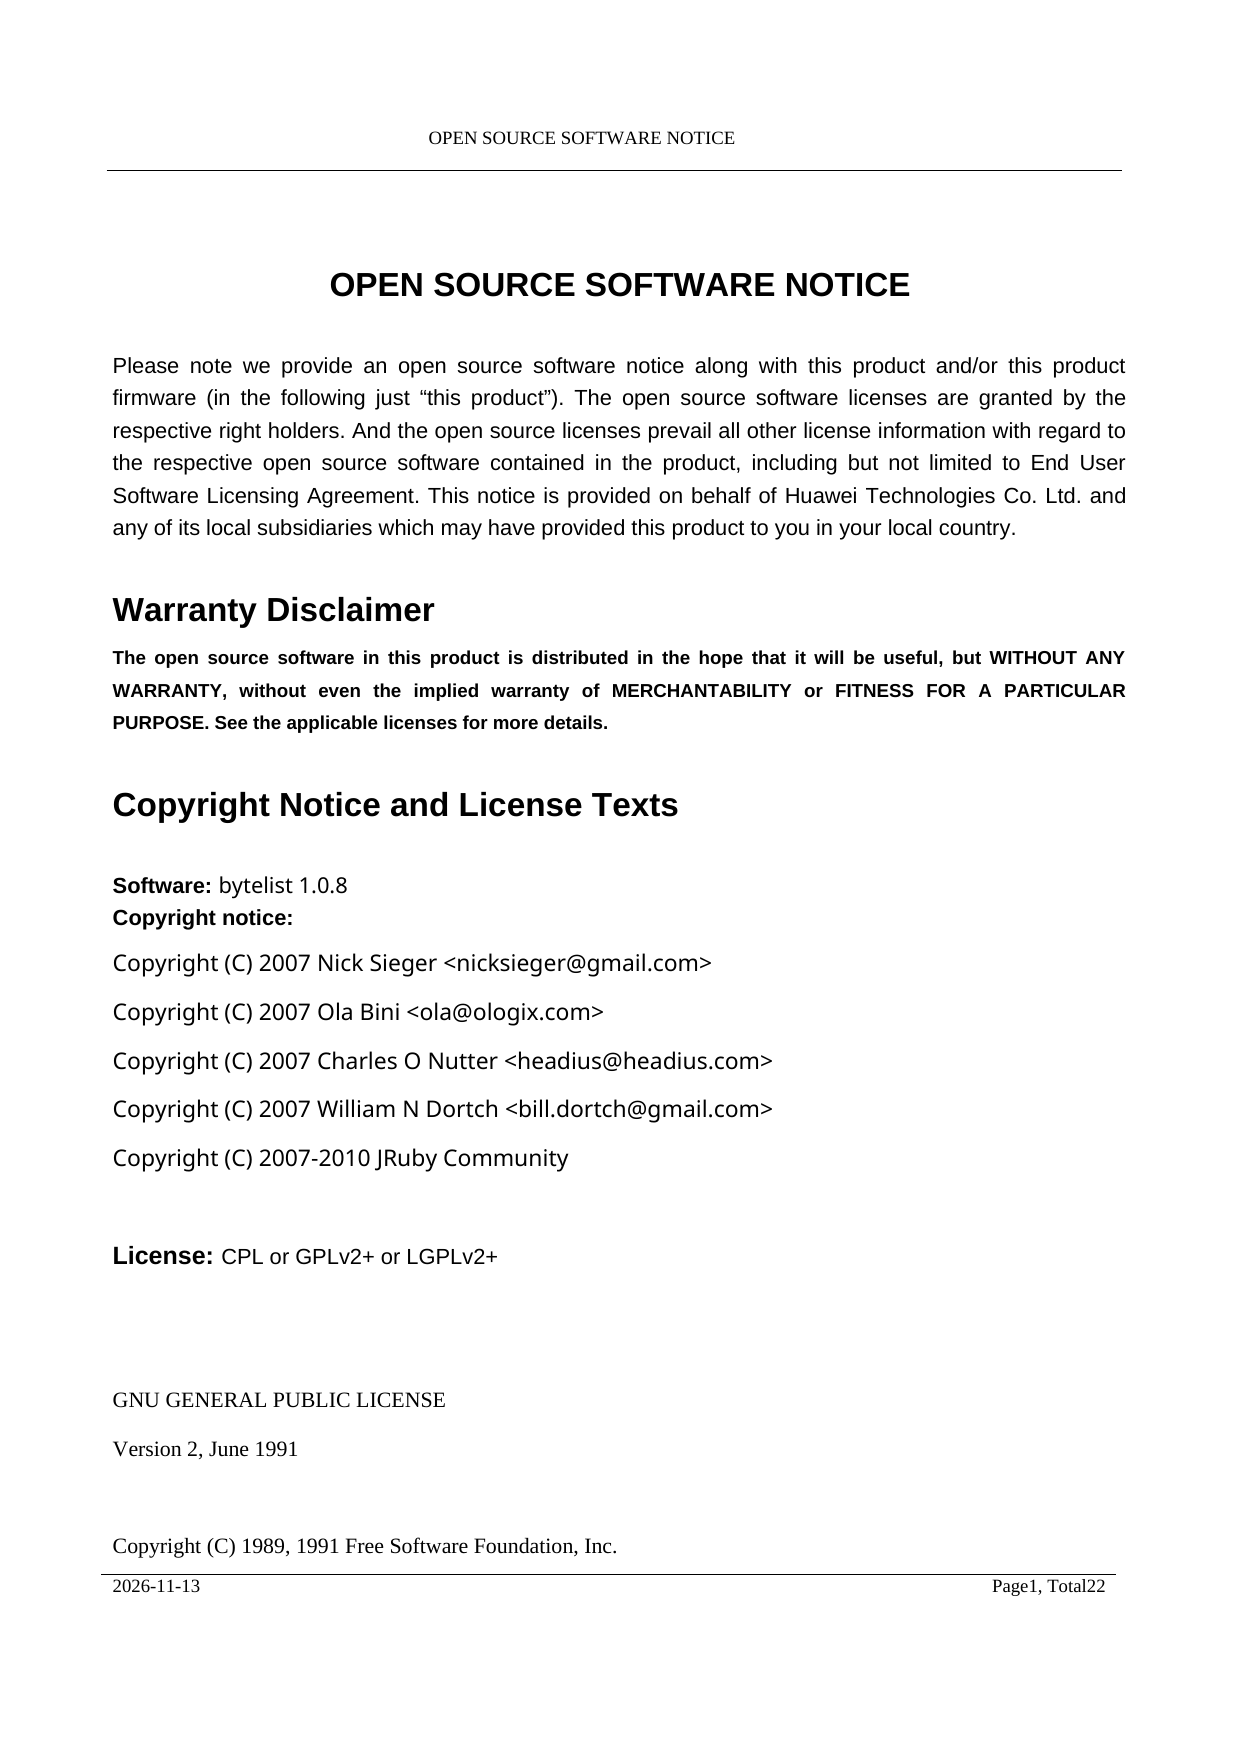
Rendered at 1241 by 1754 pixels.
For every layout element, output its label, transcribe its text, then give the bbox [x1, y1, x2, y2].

text Warranty Disclaimer [112, 576, 1128, 641]
text Please note we provide an open source software notice along with this product and/or this product firmware (in the following just “this product”). The open source software licenses are granted by the respective right holders. And the open source licenses prevail all other license information with regard to the respective open source software contained in the product, including but not limited to End User Software Licensing Agreement. This notice is provided on behalf of Huawei Technologies Co. Ltd. and any of its local subsidiaries which may have provided this product to you in your local country. [112, 349, 1128, 544]
text Software: bytelist 1.0.8 [112, 869, 1128, 901]
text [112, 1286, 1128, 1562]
text Copyright Notice and License Texts [112, 771, 1128, 836]
text OPEN SOURCE SOFTWARE NOTICE [112, 251, 1128, 316]
text License: CPL or GPLv2+ or LGPLv2+ [112, 1239, 1128, 1272]
text Copyright notice: [112, 901, 1128, 934]
text The open source software in this product is distributed in the hope that it will be useful, but WITHOUT ANY WARRANTY, without even the implied warranty of MERCHANTABILITY or FITNESS FOR A PARTICULAR PURPOSE. See the applicable licenses for more details. [112, 641, 1128, 739]
text Copyright (C) 2007 Nick Sieger <nicksieger@gmail.com> Copyright (C) 2007 Ola Bini <ola@ologix.com> Copyright (C) 2007 Charles O Nutter <headius@headius.com> Copyright (C) 2007 William N Dortch <bill.dortch@gmail.com> Copyright (C) 2007-2010 JRuby Community [112, 947, 1128, 1223]
